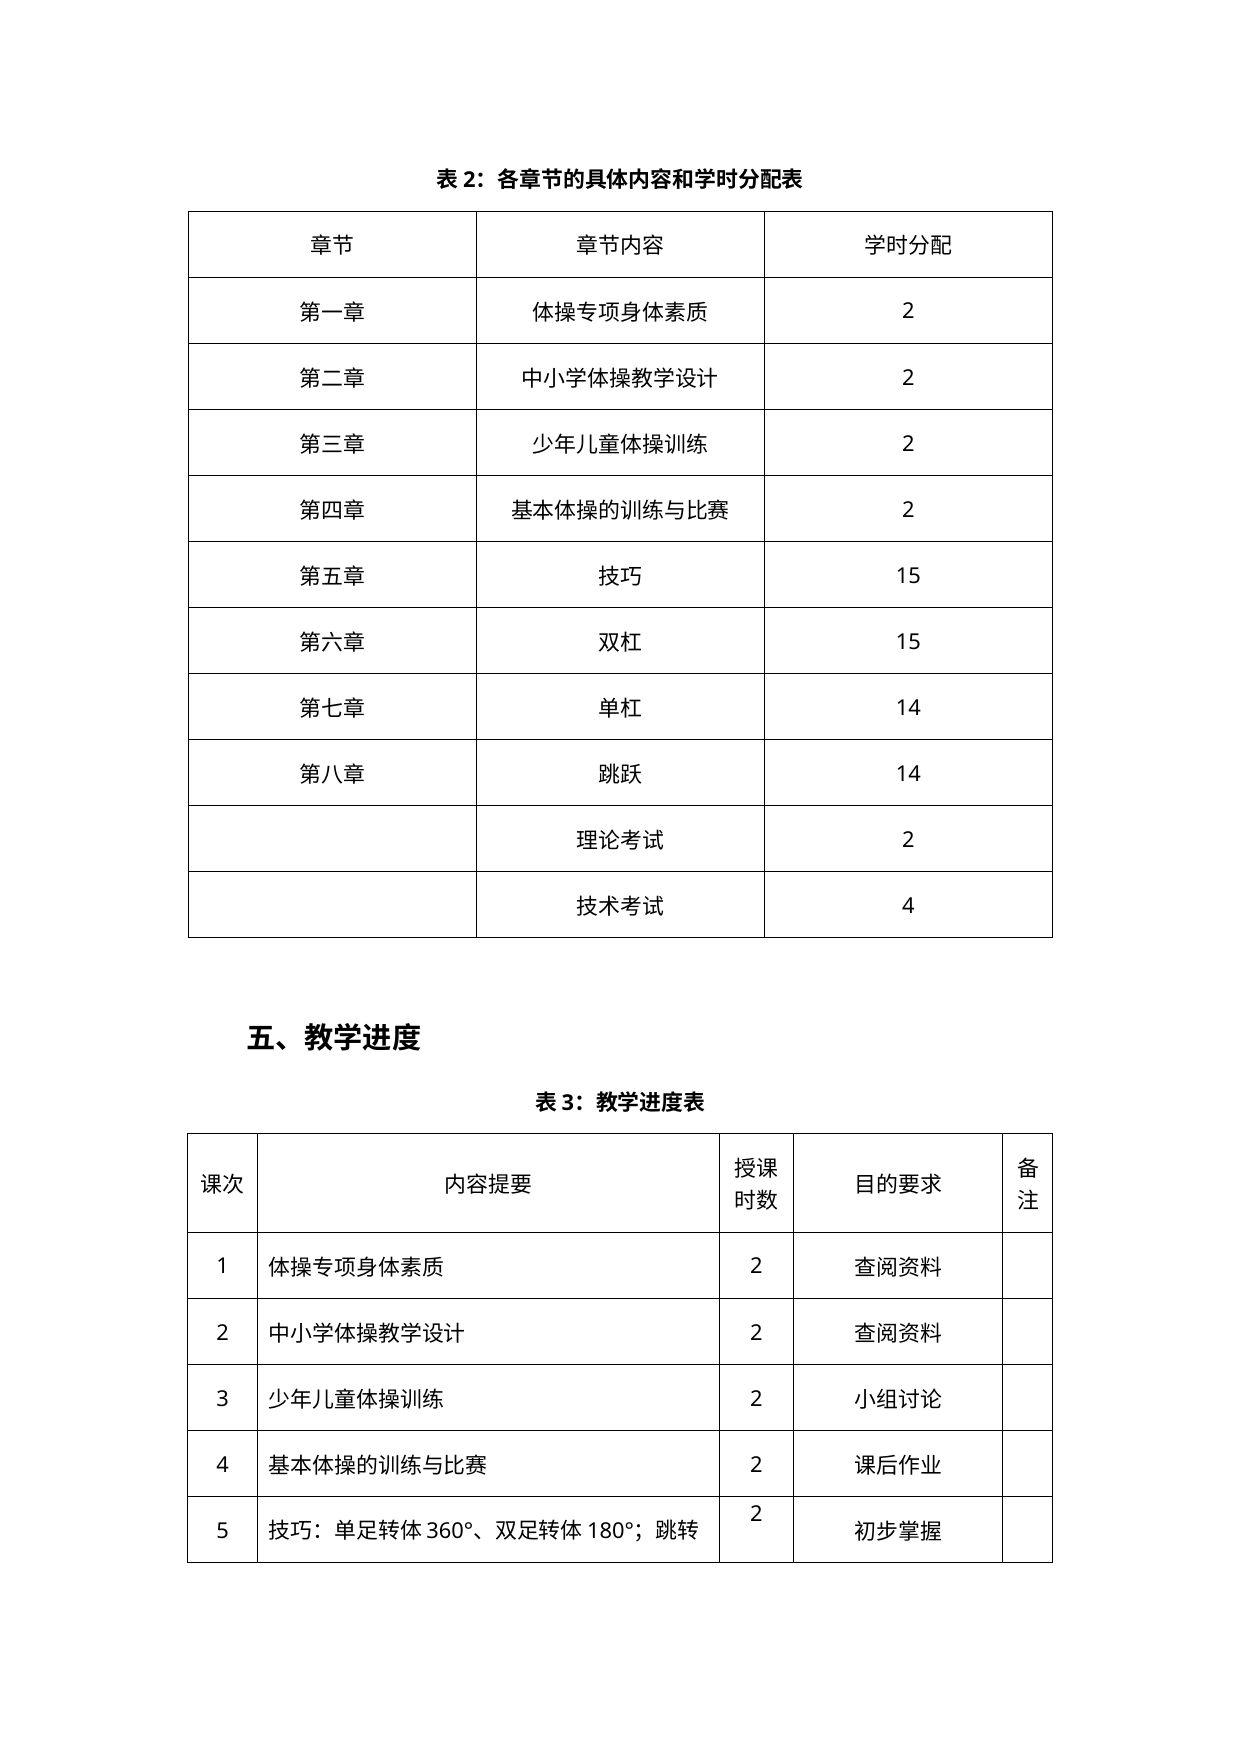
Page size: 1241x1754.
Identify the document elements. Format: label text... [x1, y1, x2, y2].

table_cell [1003, 1497, 1052, 1562]
table_cell 14 [765, 674, 1052, 739]
table_cell 第三章 [189, 410, 476, 475]
table_cell 2 [765, 476, 1052, 541]
table_cell 小组讨论 [794, 1365, 1002, 1430]
table_cell 初步掌握 [794, 1497, 1002, 1562]
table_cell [258, 1497, 719, 1562]
table_cell 查阅资料 [794, 1299, 1002, 1364]
table_header 备注 [1003, 1134, 1052, 1232]
table_cell 2 [720, 1497, 793, 1562]
table_cell 1 [188, 1233, 257, 1298]
table_cell 中小学体操教学设计 [477, 344, 764, 409]
table_cell 2 [765, 344, 1052, 409]
table_cell 查阅资料 [794, 1233, 1002, 1298]
table_cell 双杠 [477, 608, 764, 673]
table_cell 2 [720, 1299, 793, 1364]
table_cell 理论考试 [477, 806, 764, 871]
table_cell 跳跃 [477, 740, 764, 805]
text 表3：教学进度表 [187, 1084, 1053, 1117]
table_cell [1003, 1299, 1052, 1364]
table_cell 基本体操的训练与比赛 [258, 1431, 719, 1496]
table_cell 4 [765, 872, 1052, 937]
table_cell 技术考试 [477, 872, 764, 937]
table_cell [189, 872, 476, 937]
table_cell 第一章 [189, 278, 476, 343]
table_cell [1003, 1365, 1052, 1430]
table_header 内容提要 [258, 1134, 719, 1232]
table_header 授课时数 [720, 1134, 793, 1232]
table_cell 2 [720, 1365, 793, 1430]
table_cell 2 [765, 278, 1052, 343]
table_cell 少年儿童体操训练 [258, 1365, 719, 1430]
table_cell 单杠 [477, 674, 764, 739]
table_cell [189, 806, 476, 871]
table_header 目的要求 [794, 1134, 1002, 1232]
table_cell 5 [188, 1497, 257, 1562]
table_cell 3 [188, 1365, 257, 1430]
table_header 章节 [189, 212, 476, 277]
table_cell 15 [765, 608, 1052, 673]
table_cell 体操专项身体素质 [477, 278, 764, 343]
table_cell 第二章 [189, 344, 476, 409]
text 表2：各章节的具体内容和学时分配表 [187, 162, 1053, 194]
table_cell 第五章 [189, 542, 476, 607]
text 五、教学进度 [187, 1003, 1053, 1068]
table_cell 体操专项身体素质 [258, 1233, 719, 1298]
table_cell 第八章 [189, 740, 476, 805]
table_header 学时分配 [765, 212, 1052, 277]
table_cell 2 [720, 1233, 793, 1298]
table_cell 中小学体操教学设计 [258, 1299, 719, 1364]
table_cell 第六章 [189, 608, 476, 673]
table_cell 2 [188, 1299, 257, 1364]
table_header 课次 [188, 1134, 257, 1232]
table_cell 第四章 [189, 476, 476, 541]
table_cell 15 [765, 542, 1052, 607]
table_cell 2 [720, 1431, 793, 1496]
table_cell [1003, 1233, 1052, 1298]
table_cell [1003, 1431, 1052, 1496]
table_cell 课后作业 [794, 1431, 1002, 1496]
table_cell 基本体操的训练与比赛 [477, 476, 764, 541]
table_header 章节内容 [477, 212, 764, 277]
table_cell 少年儿童体操训练 [477, 410, 764, 475]
table_cell 4 [188, 1431, 257, 1496]
table_cell 2 [765, 410, 1052, 475]
table_cell 第七章 [189, 674, 476, 739]
table_cell 14 [765, 740, 1052, 805]
table_cell 技巧 [477, 542, 764, 607]
table_cell 2 [765, 806, 1052, 871]
